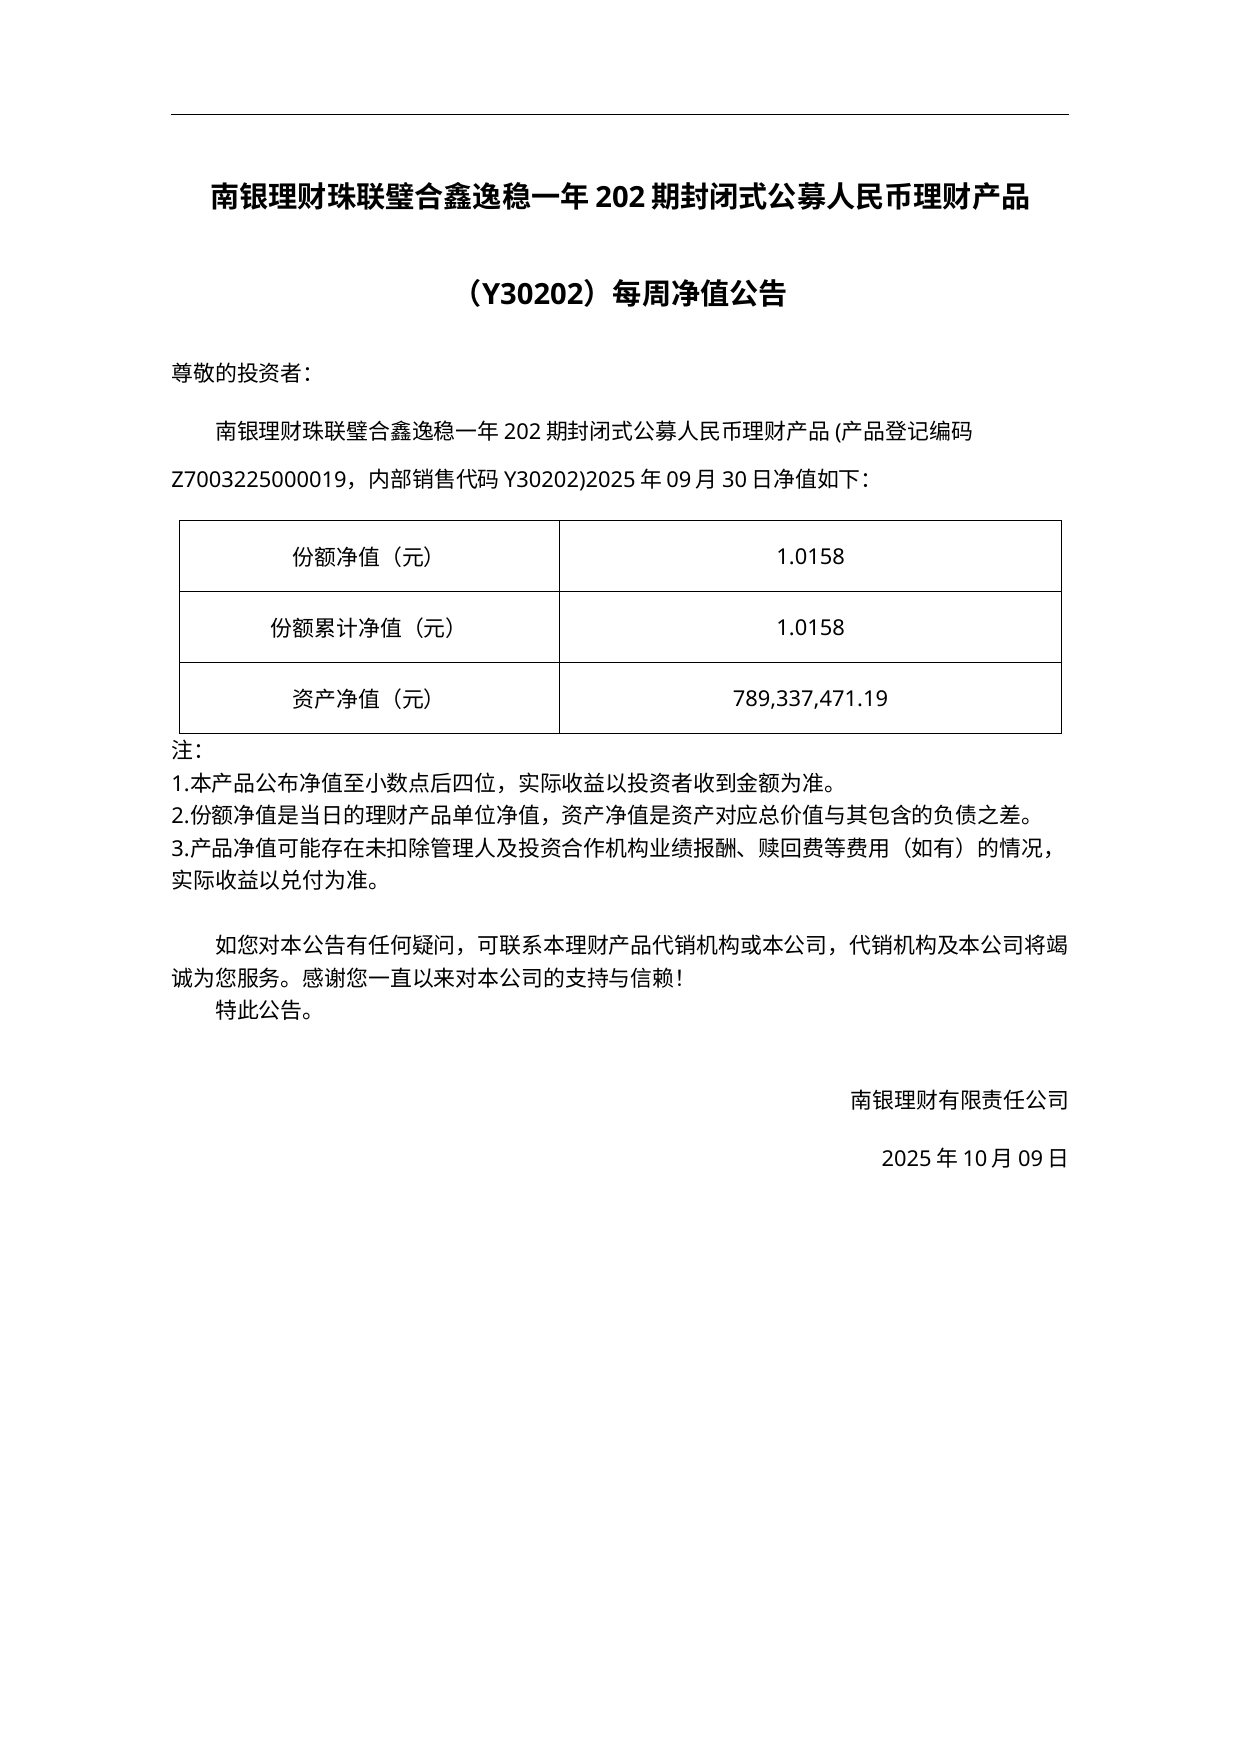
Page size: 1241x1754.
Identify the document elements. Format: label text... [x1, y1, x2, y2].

table_cell 789,337,471.19 [560, 663, 1061, 733]
text 2.份额净值是当日的理财产品单位净值，资产净值是资产对应总价值与其包含的负债之差。 [171, 798, 1069, 830]
table_cell 资产净值（元） [180, 663, 559, 733]
text 1.本产品公布净值至小数点后四位，实际收益以投资者收到金额为准。 [171, 765, 1069, 798]
text 南银理财珠联璧合鑫逸稳一年202期封闭式公募人民币理财产品 (产品登记编码Z7003225000019，内部销售代码Y30202)2025年09月30日净值如下： [171, 413, 1069, 494]
table_header 份额净值（元） [180, 521, 559, 591]
text 如您对本公告有任何疑问，可联系本理财产品代销机构或本公司，代销机构及本公司将竭诚为您服务。感谢您一直以来对本公司的支持与信赖！ [171, 928, 1069, 993]
text 尊敬的投资者： [171, 355, 1069, 388]
text 南银理财珠联璧合鑫逸稳一年202期封闭式公募人民币理财产品（Y30202）每周净值公告 [171, 162, 1069, 324]
table_cell 份额累计净值（元） [180, 592, 559, 662]
text 南银理财有限责任公司 [171, 1082, 1069, 1115]
table_cell 1.0158 [560, 592, 1061, 662]
text 注： [171, 733, 1069, 765]
text 3.产品净值可能存在未扣除管理人及投资合作机构业绩报酬、赎回费等费用（如有）的情况，实际收益以兑付为准。 [171, 830, 1069, 895]
text 特此公告。 [171, 993, 1069, 1025]
text 2025年10月09日 [171, 1140, 1069, 1173]
table_header 1.0158 [560, 521, 1061, 591]
